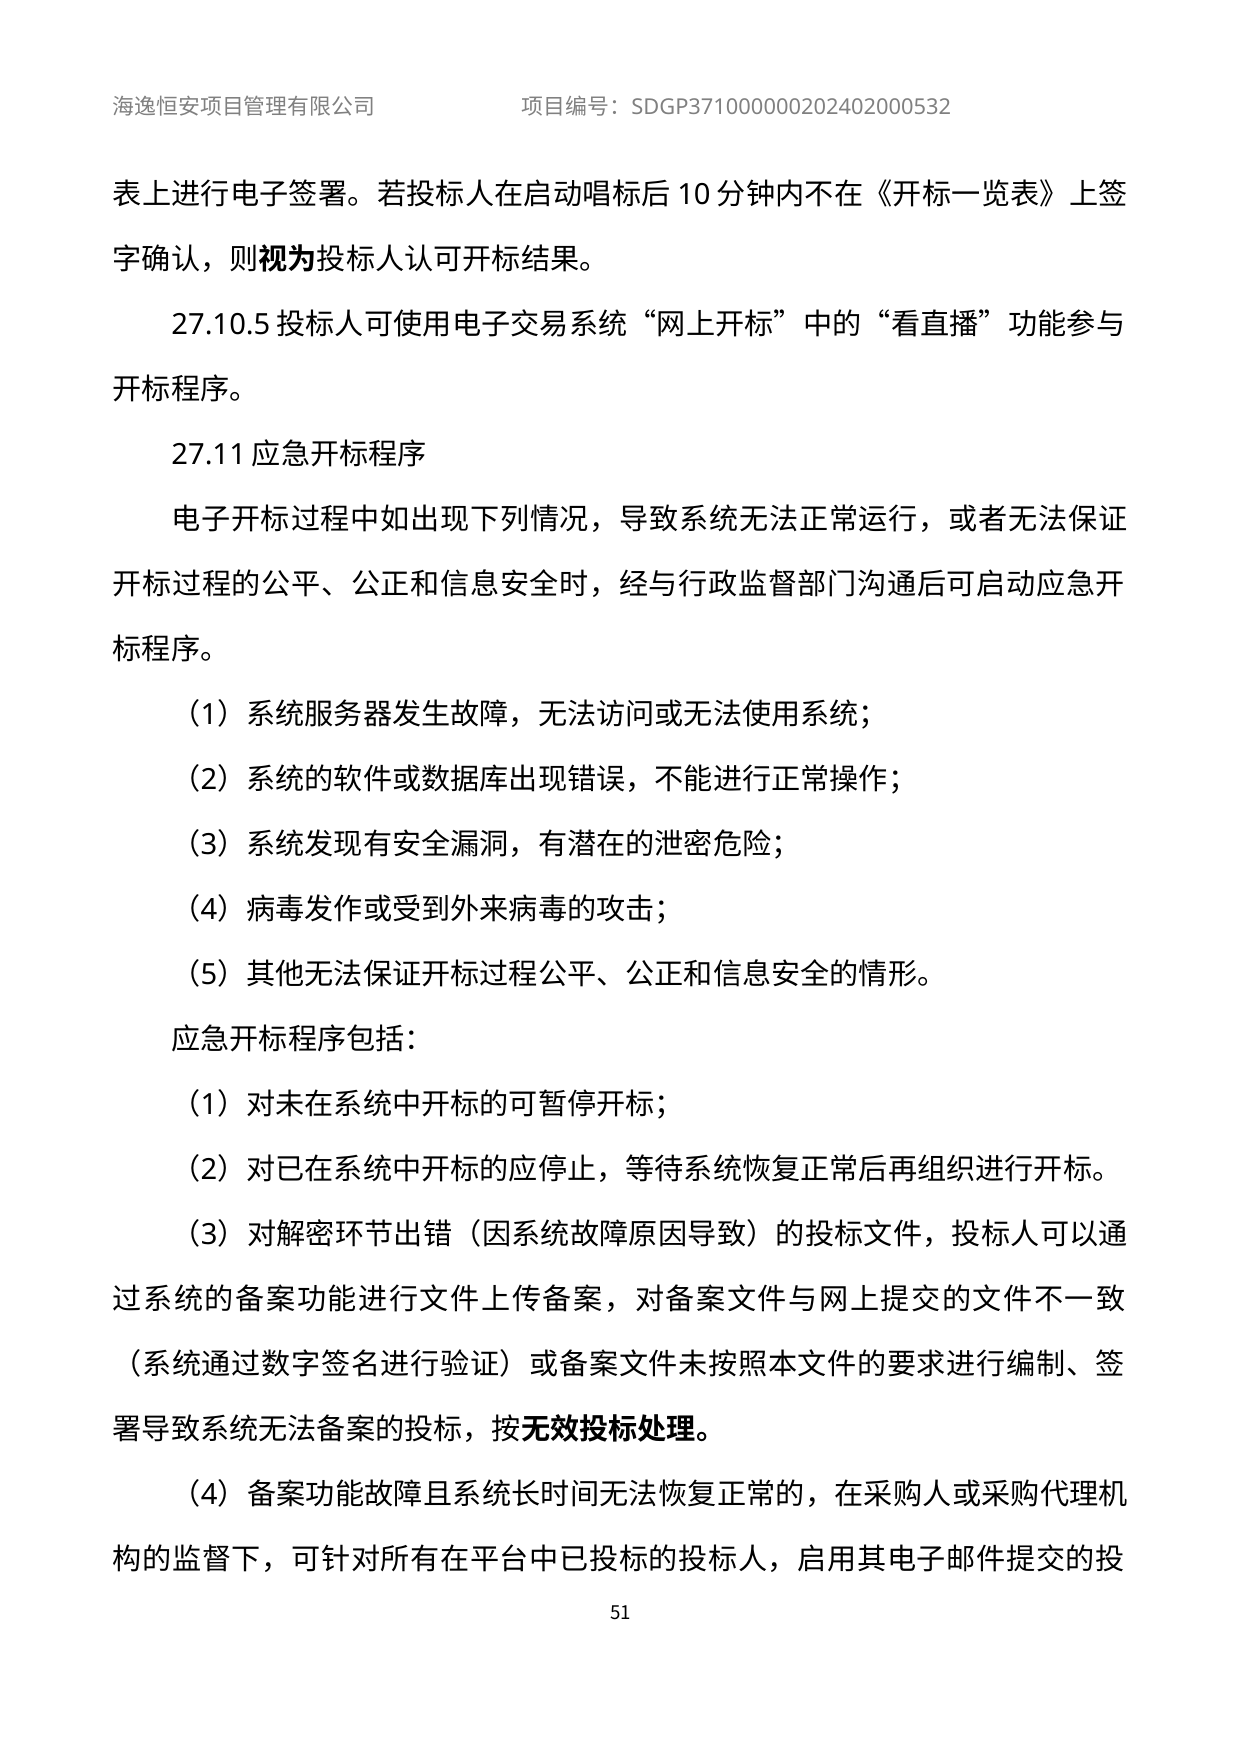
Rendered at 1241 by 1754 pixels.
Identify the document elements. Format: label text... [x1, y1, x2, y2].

text （4）病毒发作或受到外来病毒的攻击； [112, 874, 1128, 939]
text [112, 159, 1128, 289]
text （2）系统的软件或数据库出现错误，不能进行正常操作； [112, 744, 1128, 809]
text 27.10.5投标人可使用电子交易系统“网上开标”中的“看直播”功能参与开标程序。 [112, 289, 1128, 419]
text 应急开标程序包括： [112, 1004, 1128, 1069]
text 电子开标过程中如出现下列情况，导致系统无法正常运行，或者无法保证开标过程的公平、公正和信息安全时，经与行政监督部门沟通后可启动应急开标程序。 [112, 484, 1128, 679]
text 27.11应急开标程序 [112, 419, 1128, 484]
text （3）对解密环节出错（因系统故障原因导致）的投标文件，投标人可以通过系统的备案功能进行文件上传备案，对备案文件与网上提交的文件不一致（系统通过数字签名进行验证）或备案文件未按照本文件的要求进行编制、签署导致系统无法备案的投标，按无效投标处理。 [112, 1199, 1128, 1459]
text （1）对未在系统中开标的可暂停开标； [112, 1069, 1128, 1134]
text （2）对已在系统中开标的应停止，等待系统恢复正常后再组织进行开标。 [112, 1134, 1128, 1199]
text （3）系统发现有安全漏洞，有潜在的泄密危险； [112, 809, 1128, 874]
text （1）系统服务器发生故障，无法访问或无法使用系统； [112, 679, 1128, 744]
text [112, 1459, 1128, 1589]
text （5）其他无法保证开标过程公平、公正和信息安全的情形。 [112, 939, 1128, 1004]
